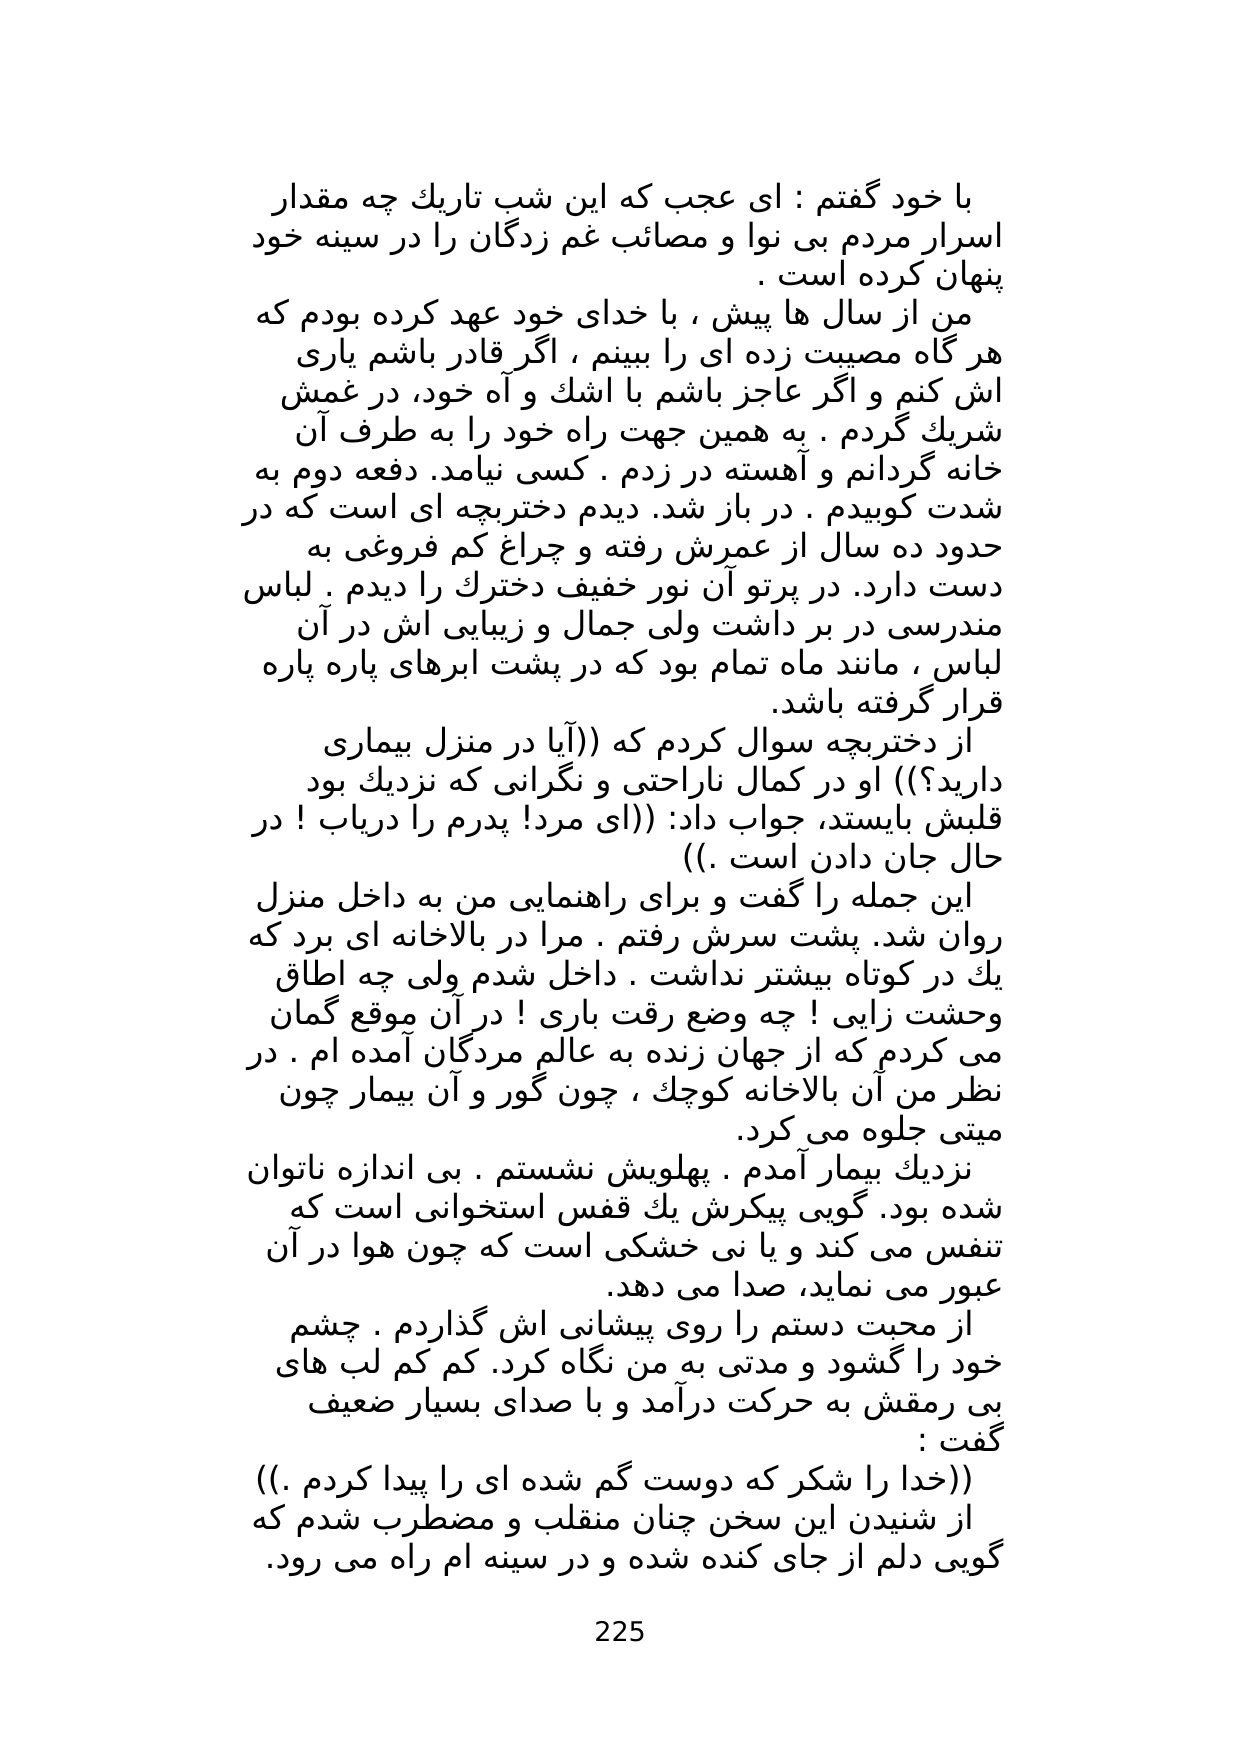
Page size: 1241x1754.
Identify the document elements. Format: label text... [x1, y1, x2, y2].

text از محبت دستم را روى پيشانى اش گذاردم . چشم خود را گشود و مدتى به من نگاه كرد. كم كم لب هاى بى رمقش به حركت درآمد و با صداى بسيار ضعيف گفت : [236, 1304, 1004, 1459]
text با خود گفتم : اى عجب كه اين شب تاريك چه مقدار اسرار مردم بى نوا و مصائب غم زدگان را در سينه خود پنهان كرده است . [236, 177, 1004, 294]
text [236, 1498, 1004, 1576]
text از دختربچه سوال كردم كه ((آيا در منزل بيمارى داريد؟)) او در كمال ناراحتى و نگرانى كه نزديك بود قلبش بايستد، جواب داد: ((اى مرد! پدرم را درياب ! در حال جان دادن است .)) [236, 721, 1004, 877]
text اين جمله را گفت و براى راهنمايى من به داخل منزل روان شد. پشت سرش رفتم . مرا در بالاخانه اى برد كه يك در كوتاه بيشتر نداشت . داخل شدم ولى چه اطاق وحشت زايى ! چه وضع رقت بارى ! در آن موقع گمان مى كردم كه از جهان زنده به عالم مردگان آمده ام . در نظر من آن بالاخانه كوچك ، چون گور و آن بيمار چون ميتى جلوه مى كرد. [236, 877, 1004, 1148]
text من از سال ها پيش ، با خداى خود عهد كرده بودم كه هر گاه مصيبت زده اى را ببينم ، اگر قادر باشم يارى اش كنم و اگر عاجز باشم با اشك و آه خود، در غمش شريك گردم . به همين جهت راه خود را به طرف آن خانه گردانم و آهسته در زدم . كسى نيامد. دفعه دوم به شدت كوبيدم . در باز شد. ديدم دختربچه اى است كه در حدود ده سال از عمرش رفته و چراغ كم فروغى به دست دارد. در پرتو آن نور خفيف دخترك را ديدم . لباس مندرسى در بر داشت ولى جمال و زيبايى اش در آن لباس ، مانند ماه تمام بود كه در پشت ابرهاى پاره پاره قرار گرفته باشد. [236, 294, 1004, 721]
text نزديك بيمار آمدم . پهلويش نشستم . بى اندازه ناتوان شده بود. گويى پيكرش يك قفس استخوانى است كه تنفس مى كند و يا نى خشكى است كه چون هوا در آن عبور مى نمايد، صدا مى دهد. [236, 1148, 1004, 1304]
text ((خدا را شكر كه دوست گم شده اى را پيدا كردم .)) [236, 1459, 1004, 1498]
